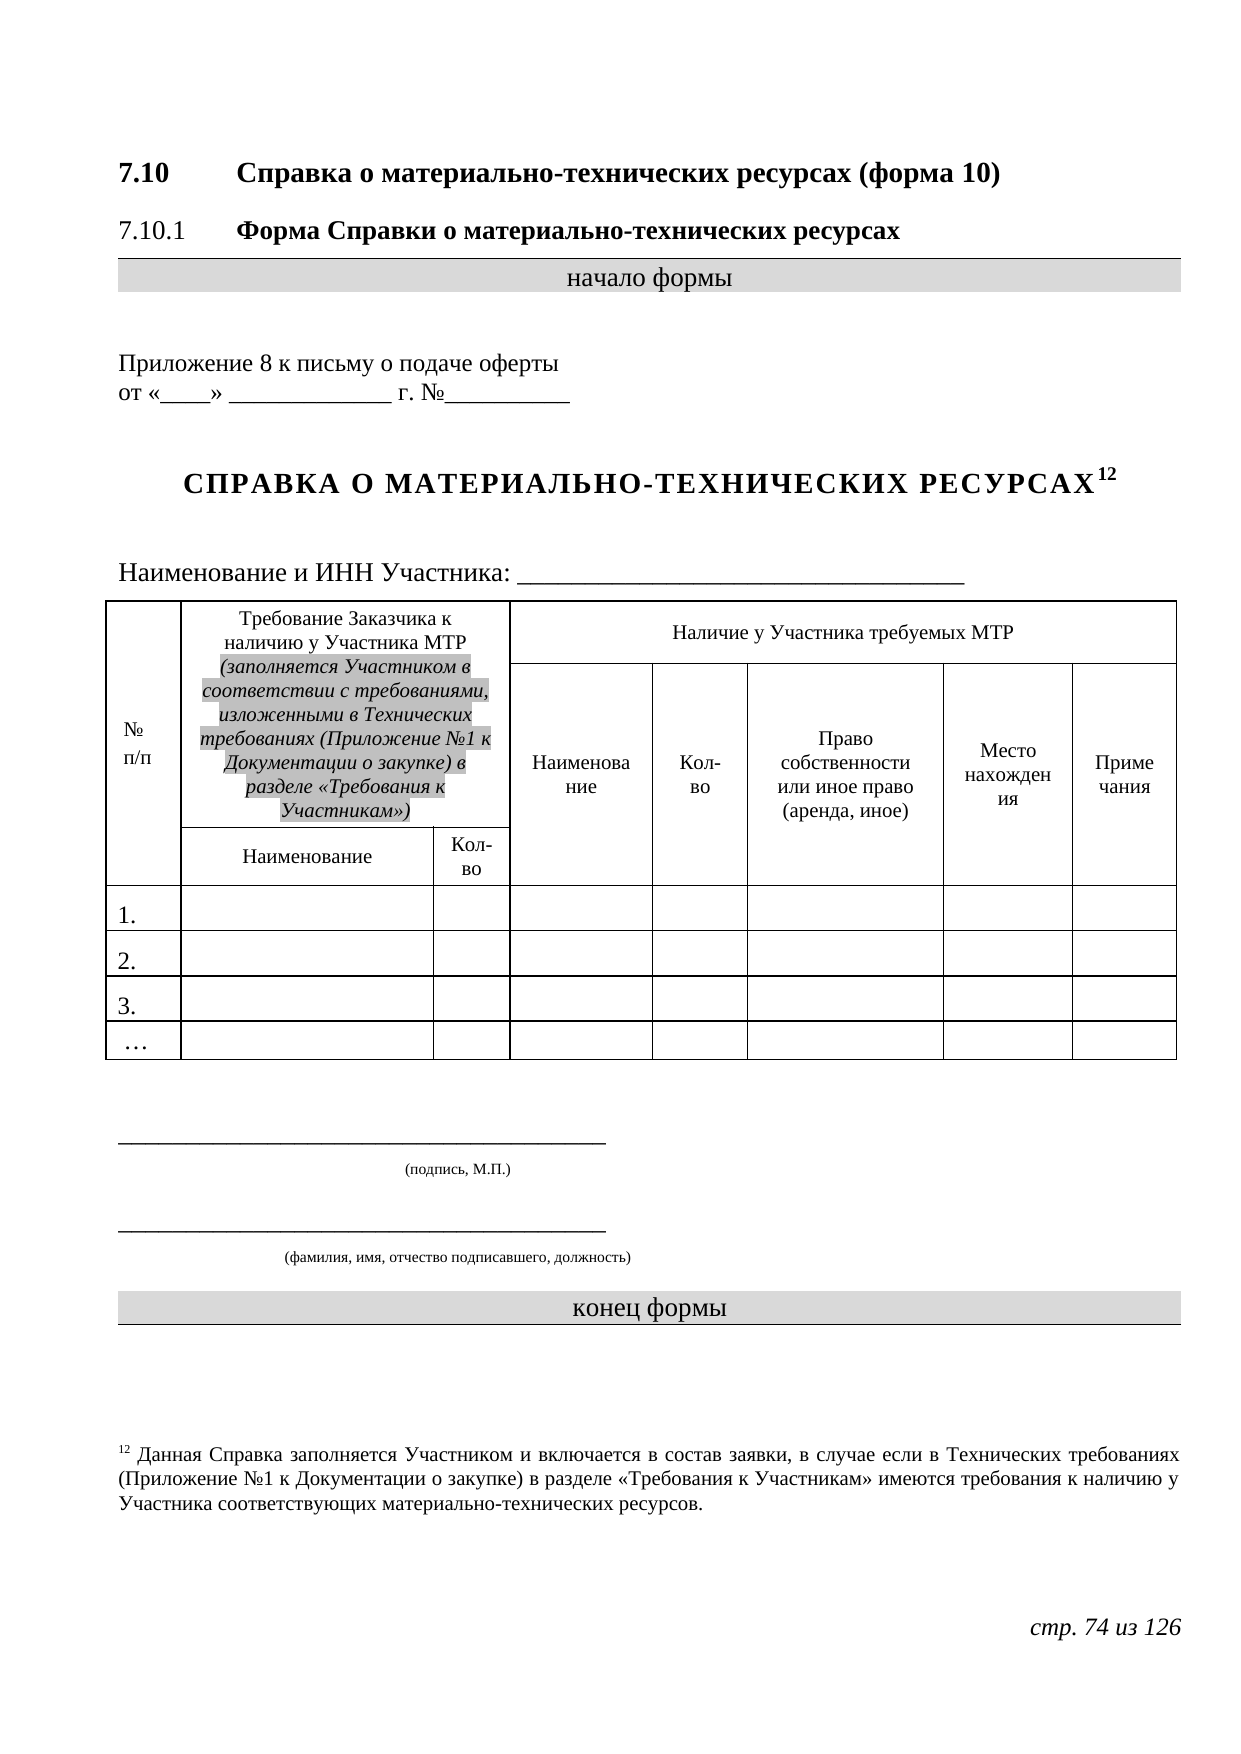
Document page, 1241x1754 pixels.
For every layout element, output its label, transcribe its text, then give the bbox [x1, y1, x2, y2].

text Форма Справки о материально-технических ресурсах [118, 214, 1181, 245]
table_cell [944, 1022, 1072, 1059]
table_cell [1073, 977, 1176, 1020]
table_cell [182, 886, 433, 930]
table_cell Место нахождения [944, 664, 1072, 884]
text начало формы [118, 259, 1181, 292]
table_cell [1073, 886, 1176, 930]
table_cell [1073, 1022, 1176, 1059]
table_cell [182, 977, 433, 1020]
text Справка о материально-технических ресурсах [118, 462, 1181, 500]
table_cell [434, 886, 509, 930]
table_cell [511, 1022, 652, 1059]
table_cell [653, 1022, 747, 1059]
table_cell Право собственности или иное право (аренда, иное) [748, 664, 943, 884]
table_cell Наименование [182, 828, 433, 884]
table_cell [653, 977, 747, 1020]
table_cell [944, 886, 1072, 930]
table_cell [748, 931, 943, 975]
table_cell [748, 886, 943, 930]
table_cell Наименование [511, 664, 652, 884]
text конец формы [118, 1291, 1181, 1324]
text Приложение 8 к письму о подаче оферты от «____» _____________ г. №__________ [118, 348, 1181, 406]
table_cell [1073, 931, 1176, 975]
text ____________________________________ [118, 1116, 1181, 1148]
table_cell [434, 931, 509, 975]
table_cell Кол-во [434, 828, 509, 884]
table_cell [511, 886, 652, 930]
table_cell [107, 977, 180, 1020]
table_cell [748, 977, 943, 1020]
table_header Наличие у Участника требуемых МТР [511, 602, 1176, 663]
table_cell [434, 977, 509, 1020]
text (подпись, М.П.) [118, 1160, 797, 1191]
table_cell [653, 886, 747, 930]
table_cell [107, 886, 180, 930]
table_cell Кол-во [653, 664, 747, 884]
table_cell Примечания [1073, 664, 1176, 884]
table_cell [748, 1022, 943, 1059]
table_cell [182, 931, 433, 975]
table_header Требование Заказчика к наличию у Участника МТР (заполняется Участником в соответствии с требованиями, изложенными в Технических требованиях (Приложение №1 к Документации о закупке) в разделе «Требования к Участникам») [182, 602, 509, 826]
table_cell [107, 931, 180, 975]
text (фамилия, имя, отчество подписавшего, должность) [118, 1247, 797, 1278]
table_cell [434, 1022, 509, 1059]
table_cell [182, 1022, 433, 1059]
table_header № п/п [107, 602, 180, 884]
table_cell [511, 977, 652, 1020]
table_cell [511, 931, 652, 975]
text Наименование и ИНН Участника: _________________________________ [118, 556, 1181, 587]
subtitle Справка о материально-технических ресурсах (форма 10) [118, 156, 1181, 189]
text ____________________________________ [118, 1204, 1181, 1235]
table_cell [653, 931, 747, 975]
table_cell [944, 977, 1072, 1020]
table_cell … [107, 1022, 180, 1059]
table_cell [944, 931, 1072, 975]
